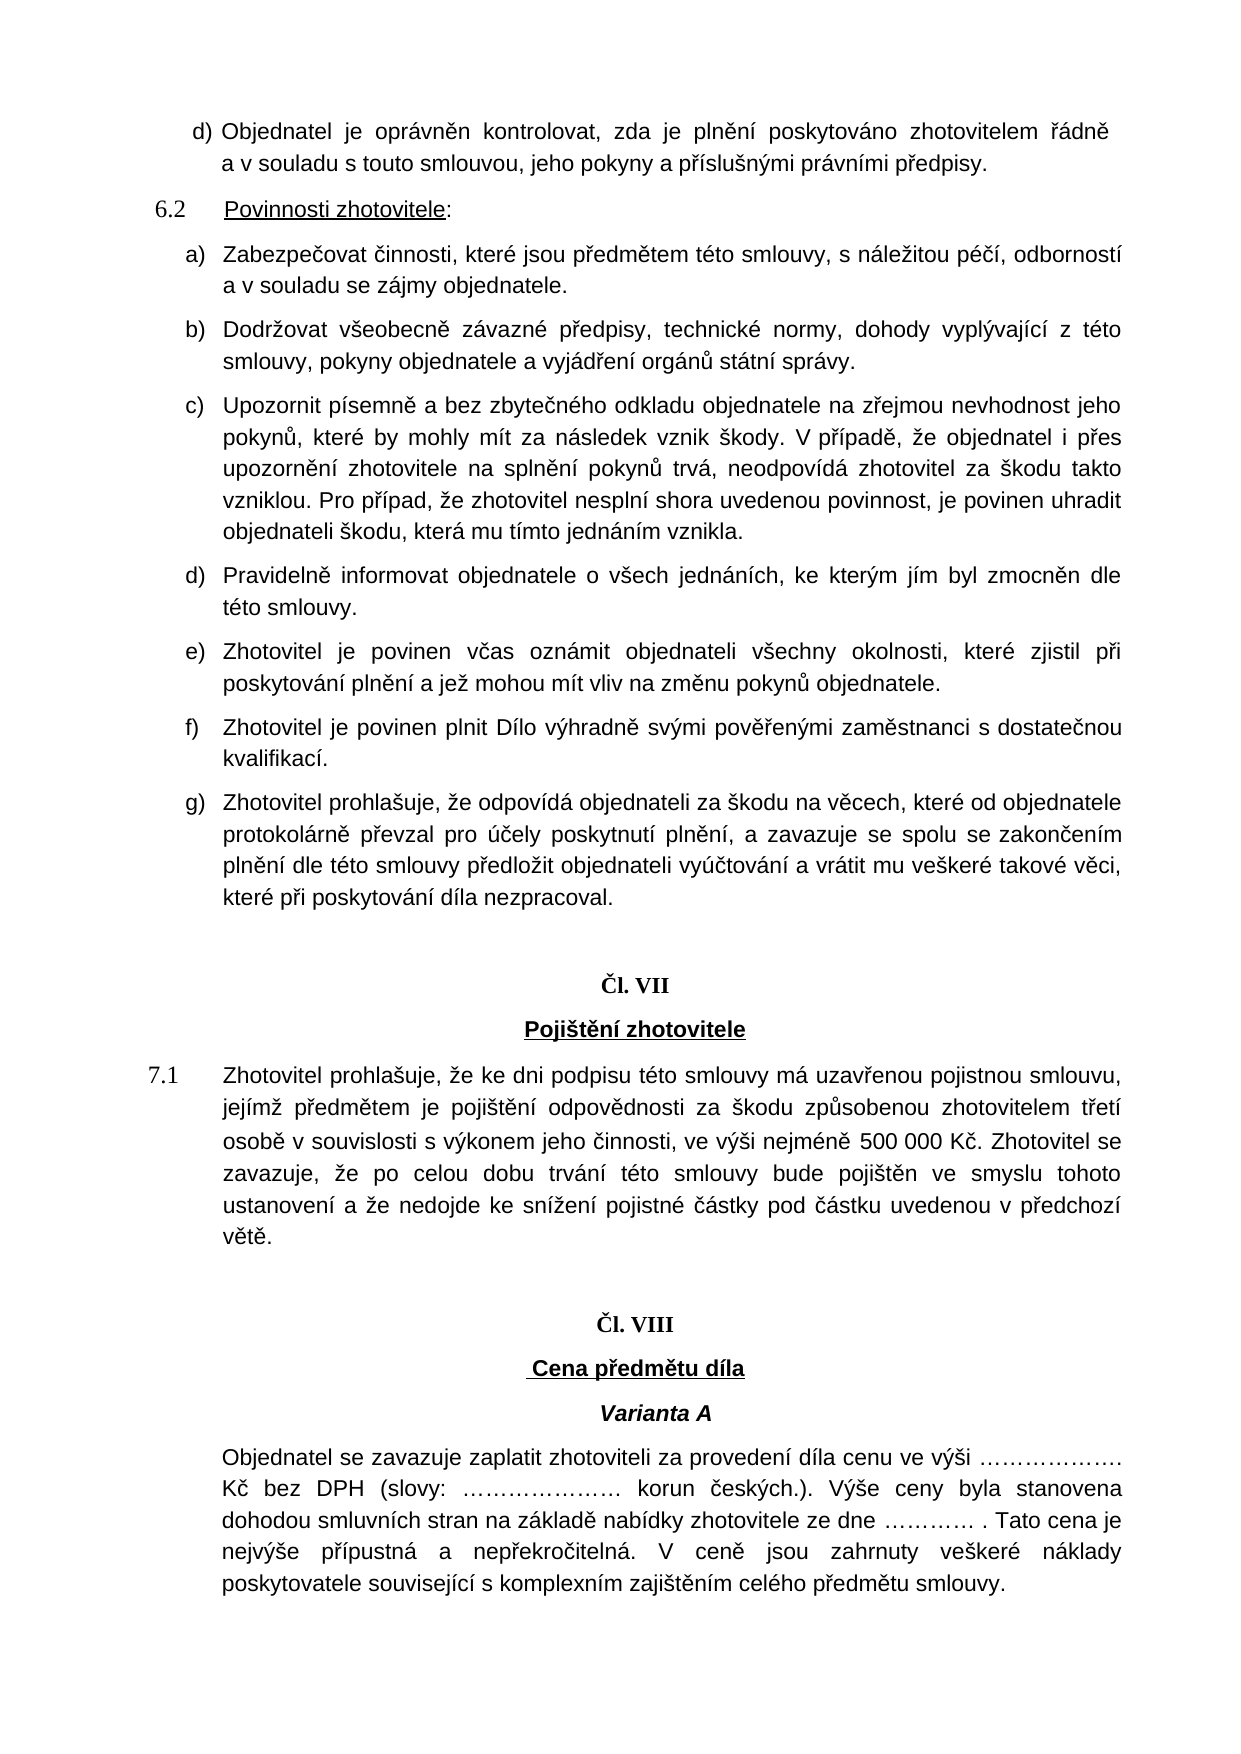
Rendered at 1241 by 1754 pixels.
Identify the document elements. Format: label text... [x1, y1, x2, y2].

list Zabezpečovat činnosti, které jsou předmětem této smlouvy, s náležitou péčí, odborností a v souladu se zájmy objednatele. [185, 241, 1122, 299]
list Pravidelně informovat objednatele o všech jednáních, ke kterým jím byl zmocněn dle této smlouvy. [185, 562, 1122, 620]
list Dodržovat všeobecně závazné předpisy, technické normy, dohody vyplývající z této smlouvy, pokyny objednatele a vyjádření orgánů státní správy. [185, 316, 1122, 374]
list Zhotovitel je povinen plnit Dílo výhradně svými pověřenými zaměstnanci s dostatečnou kvalifikací. [185, 713, 1122, 771]
list Objednatel je oprávněn kontrolovat, zda je plnění poskytováno zhotovitelem řádně a v souladu s touto smlouvou, jeho pokyny a příslušnými právními předpisy. [192, 118, 1122, 176]
list Objednatel se zavazuje zaplatit zhotoviteli za provedení díla cenu ve výši ………………. Kč bez DPH (slovy: ………………… korun českých.). Výše ceny byla stanovena dohodou smluvních stran na základě nabídky zhotovitele ze dne ………… . Tato cena je nejvýše přípustná a nepřekročitelná. V ceně jsou zahrnuty veškeré náklady poskytovatele související s komplexním zajištěním celého předmětu smlouvy. [222, 1443, 1122, 1596]
list Zhotovitel prohlašuje, že odpovídá objednateli za škodu na věcech, které od objednatele protokolárně převzal pro účely poskytnutí plnění, a zavazuje se spolu se zakončením plnění dle této smlouvy předložit objednateli vyúčtování a vrátit mu veškeré takové věci, které při poskytování díla nezpracoval. [185, 789, 1122, 910]
subtitle Cena předmětu díla [148, 1355, 1122, 1382]
list Zhotovitel je povinen včas oznámit objednateli všechny okolnosti, které zjistil při poskytování plnění a jež mohou mít vliv na změnu pokynů objednatele. [185, 638, 1122, 696]
text Pojištění zhotovitele [148, 1016, 1122, 1042]
text Varianta A [192, 1399, 1122, 1426]
list Upozornit písemně a bez zbytečného odkladu objednatele na zřejmou nevhodnost jeho pokynů, které by mohly mít za následek vznik škody. V případě, že objednatel i přes upozornění zhotovitele na splnění pokynů trvá, neodpovídá zhotovitel za škodu takto vzniklou. Pro případ, že zhotovitel nesplní shora uvedenou povinnost, je povinen uhradit objednateli škodu, která mu tímto jednáním vznikla. [185, 392, 1122, 544]
list Zhotovitel prohlašuje, že ke dni podpisu této smlouvy má uzavřenou pojistnou smlouvu, jejímž předmětem je pojištění odpovědnosti za škodu způsobenou zhotovitelem třetí osobě v souvislosti s výkonem jeho činnosti, ve výši nejméně 500 000 Kč. Zhotovitel se zavazuje, že po celou dobu trvání této smlouvy bude pojištěn ve smyslu tohoto ustanovení a že nedojde ke snížení pojistné částky pod částku uvedenou v předchozí větě. [148, 1060, 1122, 1249]
list Povinnosti zhotovitele: [154, 194, 1122, 222]
text Čl. VII [148, 972, 1122, 998]
subtitle Čl. VIII [148, 1311, 1122, 1338]
